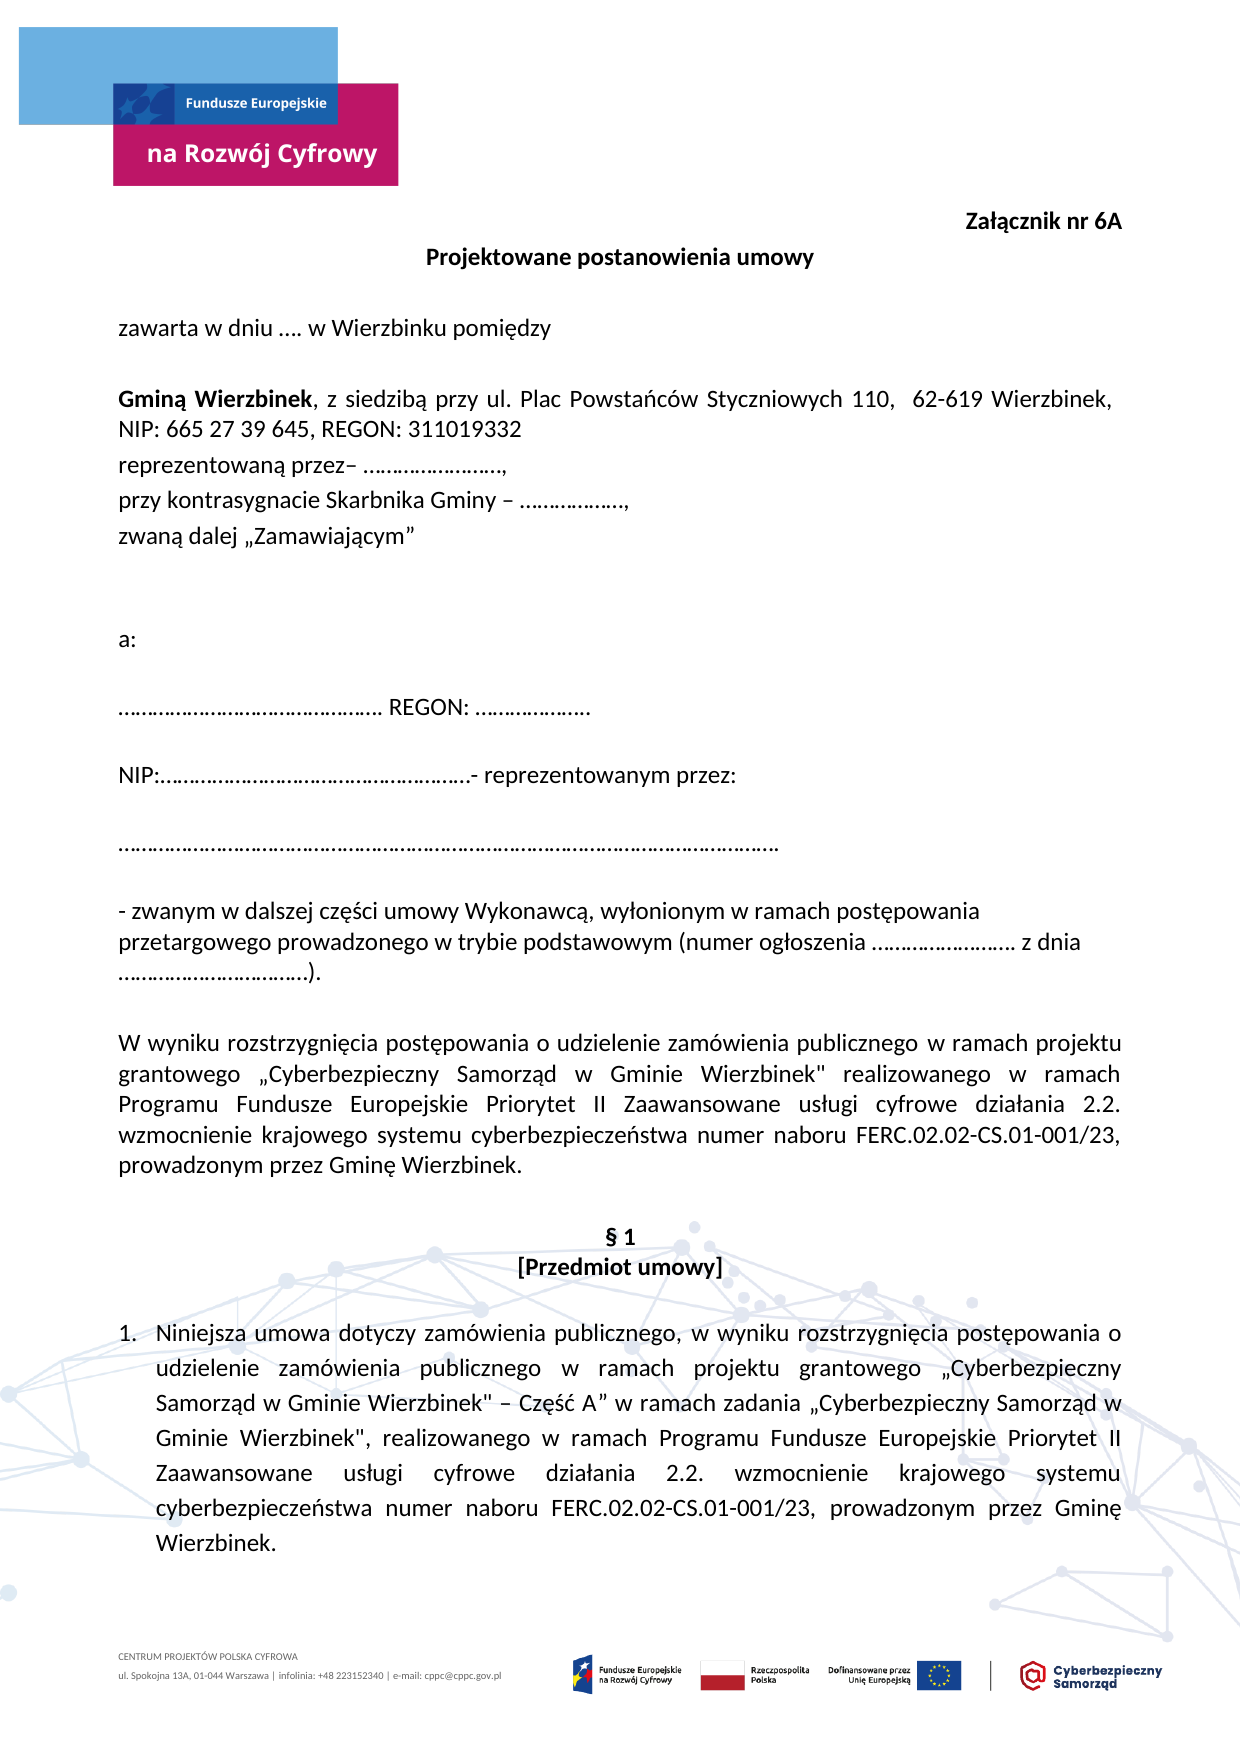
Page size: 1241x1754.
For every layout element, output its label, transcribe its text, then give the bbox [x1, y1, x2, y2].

text Projektowane postanowienia umowy [118, 241, 1122, 271]
text NIP:………………………………………………- reprezentowanym przez: [118, 759, 1122, 790]
text W wyniku rozstrzygnięcia postępowania o udzielenie zamówienia publicznego w ramach projektu grantowego „Cyberbezpieczny Samorząd w Gminie Wierzbinek" realizowanego w ramach Programu Fundusze Europejskie Priorytet II Zaawansowane usługi cyfrowe działania 2.2. wzmocnienie krajowego systemu cyberbezpieczeństwa numer naboru FERC.02.02-CS.01-001/23, prowadzonym przez Gminę Wierzbinek. [118, 1028, 1122, 1180]
text § 1 [118, 1221, 1122, 1251]
text a: [118, 623, 1122, 654]
text zwaną dalej „Zamawiającym” [118, 520, 1122, 550]
text reprezentowaną przez– ……………………, [118, 449, 1122, 479]
text przy kontrasygnacie Skarbnika Gminy – ………………, [118, 484, 1122, 515]
list Niniejsza umowa dotyczy zamówienia publicznego, w wyniku rozstrzygnięcia postępowania o udzielenie zamówienia publicznego w ramach projektu grantowego „Cyberbezpieczny Samorząd w Gminie Wierzbinek" – Część A” w ramach zadania „Cyberbezpieczny Samorząd w Gminie Wierzbinek", realizowanego w ramach Programu Fundusze Europejskie Priorytet II Zaawansowane usługi cyfrowe działania 2.2. wzmocnienie krajowego systemu cyberbezpieczeństwa numer naboru FERC.02.02-CS.01-001/23, prowadzonym przez Gminę Wierzbinek. [118, 1317, 1122, 1558]
text zawarta w dniu …. w Wierzbinku pomiędzy [118, 312, 1122, 342]
text ………………………………………. REGON: ……………….. [118, 691, 1122, 722]
text [Przedmiot umowy] [118, 1251, 1122, 1282]
text - zwanym w dalszej części umowy Wykonawcą, wyłonionym w ramach postępowania przetargowego prowadzonego w trybie podstawowym (numer ogłoszenia ……………………. z dnia ……………………………). [118, 896, 1122, 987]
text Załącznik nr 6A [118, 205, 1122, 236]
text Gminą Wierzbinek, z siedzibą przy ul. Plac Powstańców Styczniowych 110, 62-619 Wierzbinek, NIP: 665 27 39 645, REGON: 311019332 [118, 383, 1122, 444]
picture [0, 1221, 1240, 1754]
picture [18, 27, 399, 186]
text ……………………………………………………………………………………………………. [118, 827, 1122, 858]
